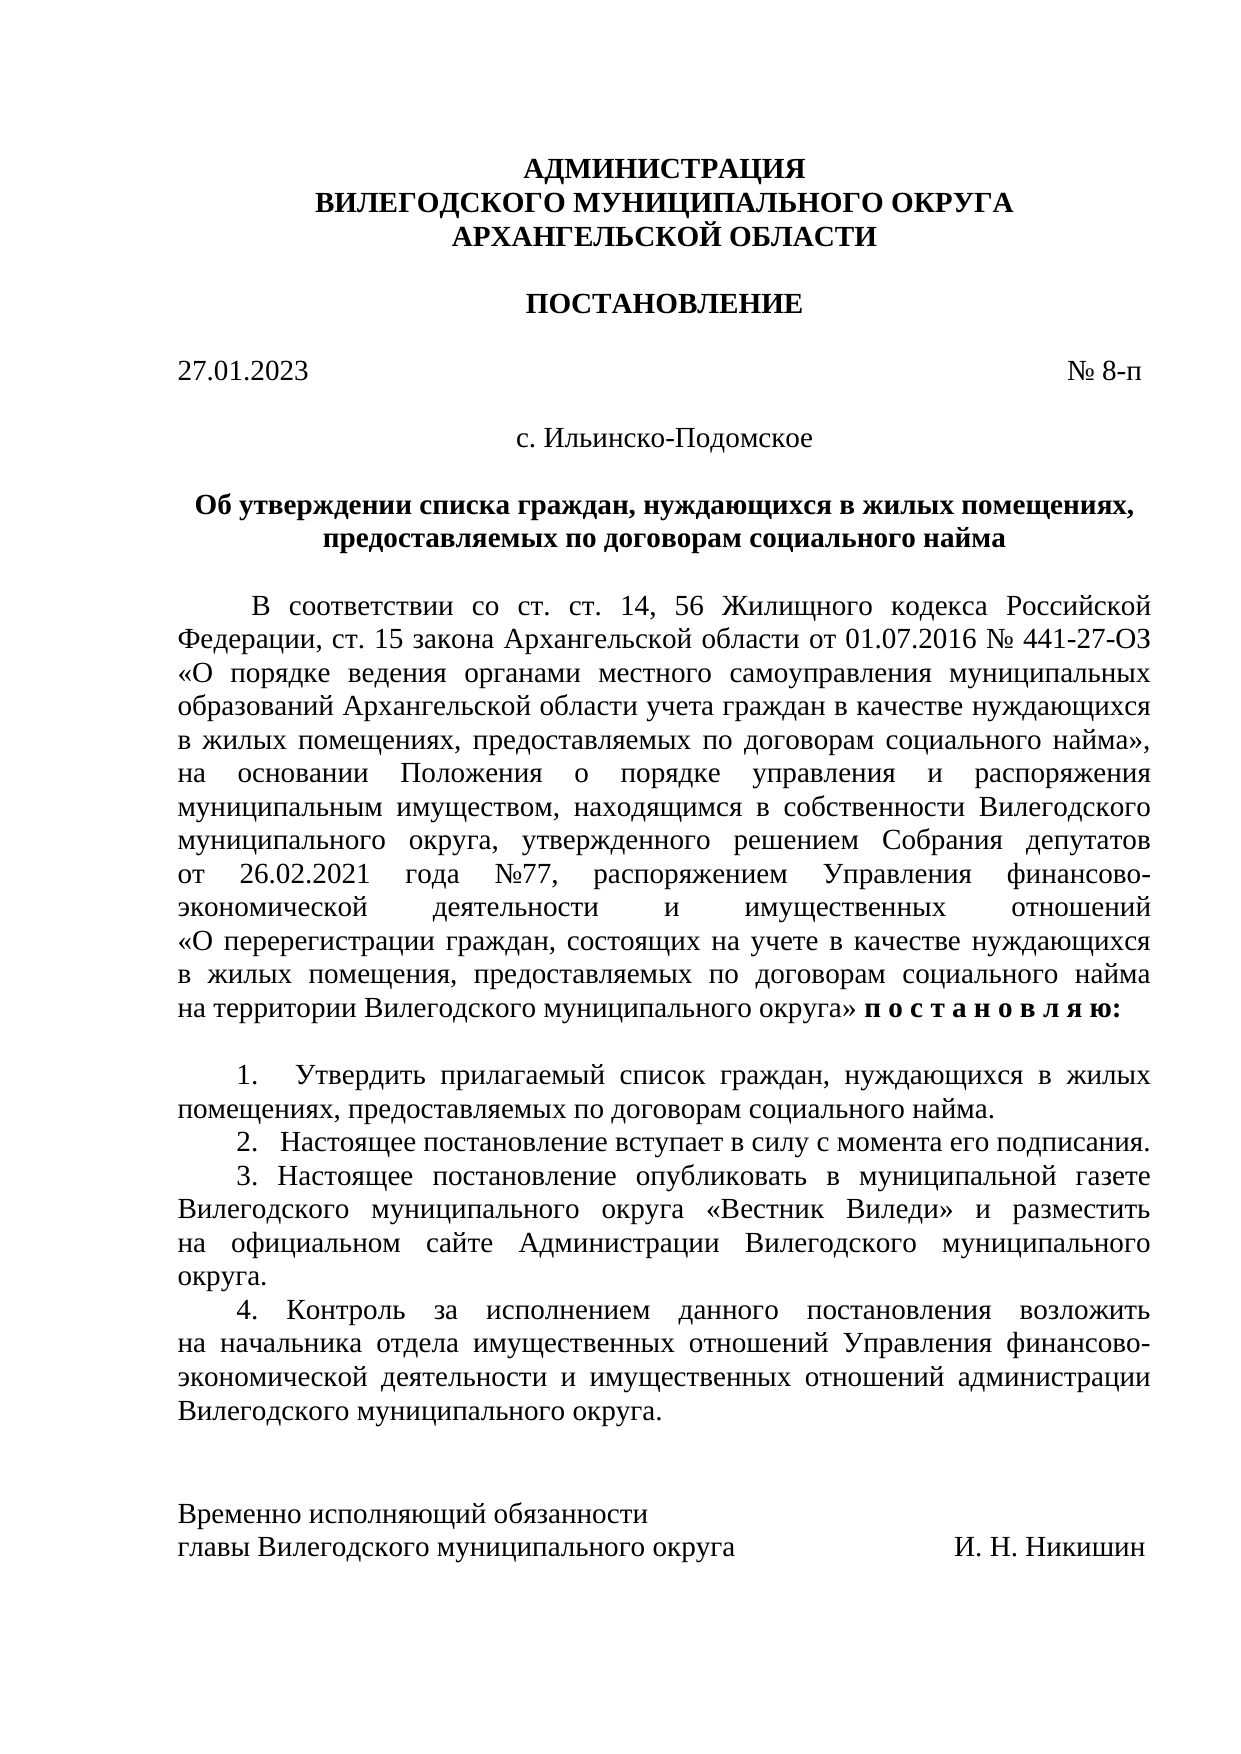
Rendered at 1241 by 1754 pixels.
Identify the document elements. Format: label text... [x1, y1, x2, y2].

text ВИЛЕГОДСКОГО МУНИЦИПАЛЬНОГО ОКРУГА [177, 185, 1152, 219]
text 4. Контроль за исполнением данного постановления возложить на начальника отдела имущественных отношений Управления финансово-экономической деятельности и имущественных отношений администрации Вилегодского муниципального округа. [177, 1292, 1152, 1426]
text Временно исполняющий обязанности [177, 1496, 1152, 1529]
text Об утверждении списка граждан, нуждающихся в жилых помещениях, предоставляемых по договорам социального найма [177, 487, 1152, 554]
text В соответствии со ст. ст. 14, 56 Жилищного кодекса Российской Федерации, ст. 15 закона Архангельской области от 01.07.2016 № 441-27-ОЗ «О порядке ведения органами местного самоуправления муниципальных образований Архангельской области учета граждан в качестве нуждающихся в жилых помещениях, предоставляемых по договорам социального найма», на основании Положения о порядке управления и распоряжения муниципальным имуществом, находящимся в собственности Вилегодского муниципального округа, утвержденного решением Собрания депутатов от 26.02.2021 года №77, распоряжением Управления финансово-экономической деятельности и имущественных отношений «О перерегистрации граждан, состоящих на учете в качестве нуждающихся в жилых помещения, предоставляемых по договорам социального найма на территории Вилегодского муниципального округа» п о с т а н о в л я ю: [177, 588, 1152, 1024]
text АРХАНГЕЛЬСКОЙ ОБЛАСТИ [177, 219, 1152, 252]
text 3. Настоящее постановление опубликовать в муниципальной газете Вилегодского муниципального округа «Вестник Виледи» и разместить на официальном сайте Администрации Вилегодского муниципального округа. [177, 1158, 1152, 1292]
text ПОСТАНОВЛЕНИЕ [177, 286, 1152, 319]
text 27.01.2023 № 8-п [177, 353, 1152, 386]
text 2. Настоящее постановление вступает в силу с момента его подписания. [177, 1124, 1152, 1158]
list 1. Утвердить прилагаемый список граждан, нуждающихся в жилых помещениях, предоставляемых по договорам социального найма. [177, 1057, 1152, 1124]
text с. Ильинско-Подомское [177, 420, 1152, 453]
text главы Вилегодского муниципального округа И. Н. Никишин [177, 1529, 1152, 1563]
text АДМИНИСТРАЦИЯ [177, 152, 1152, 185]
